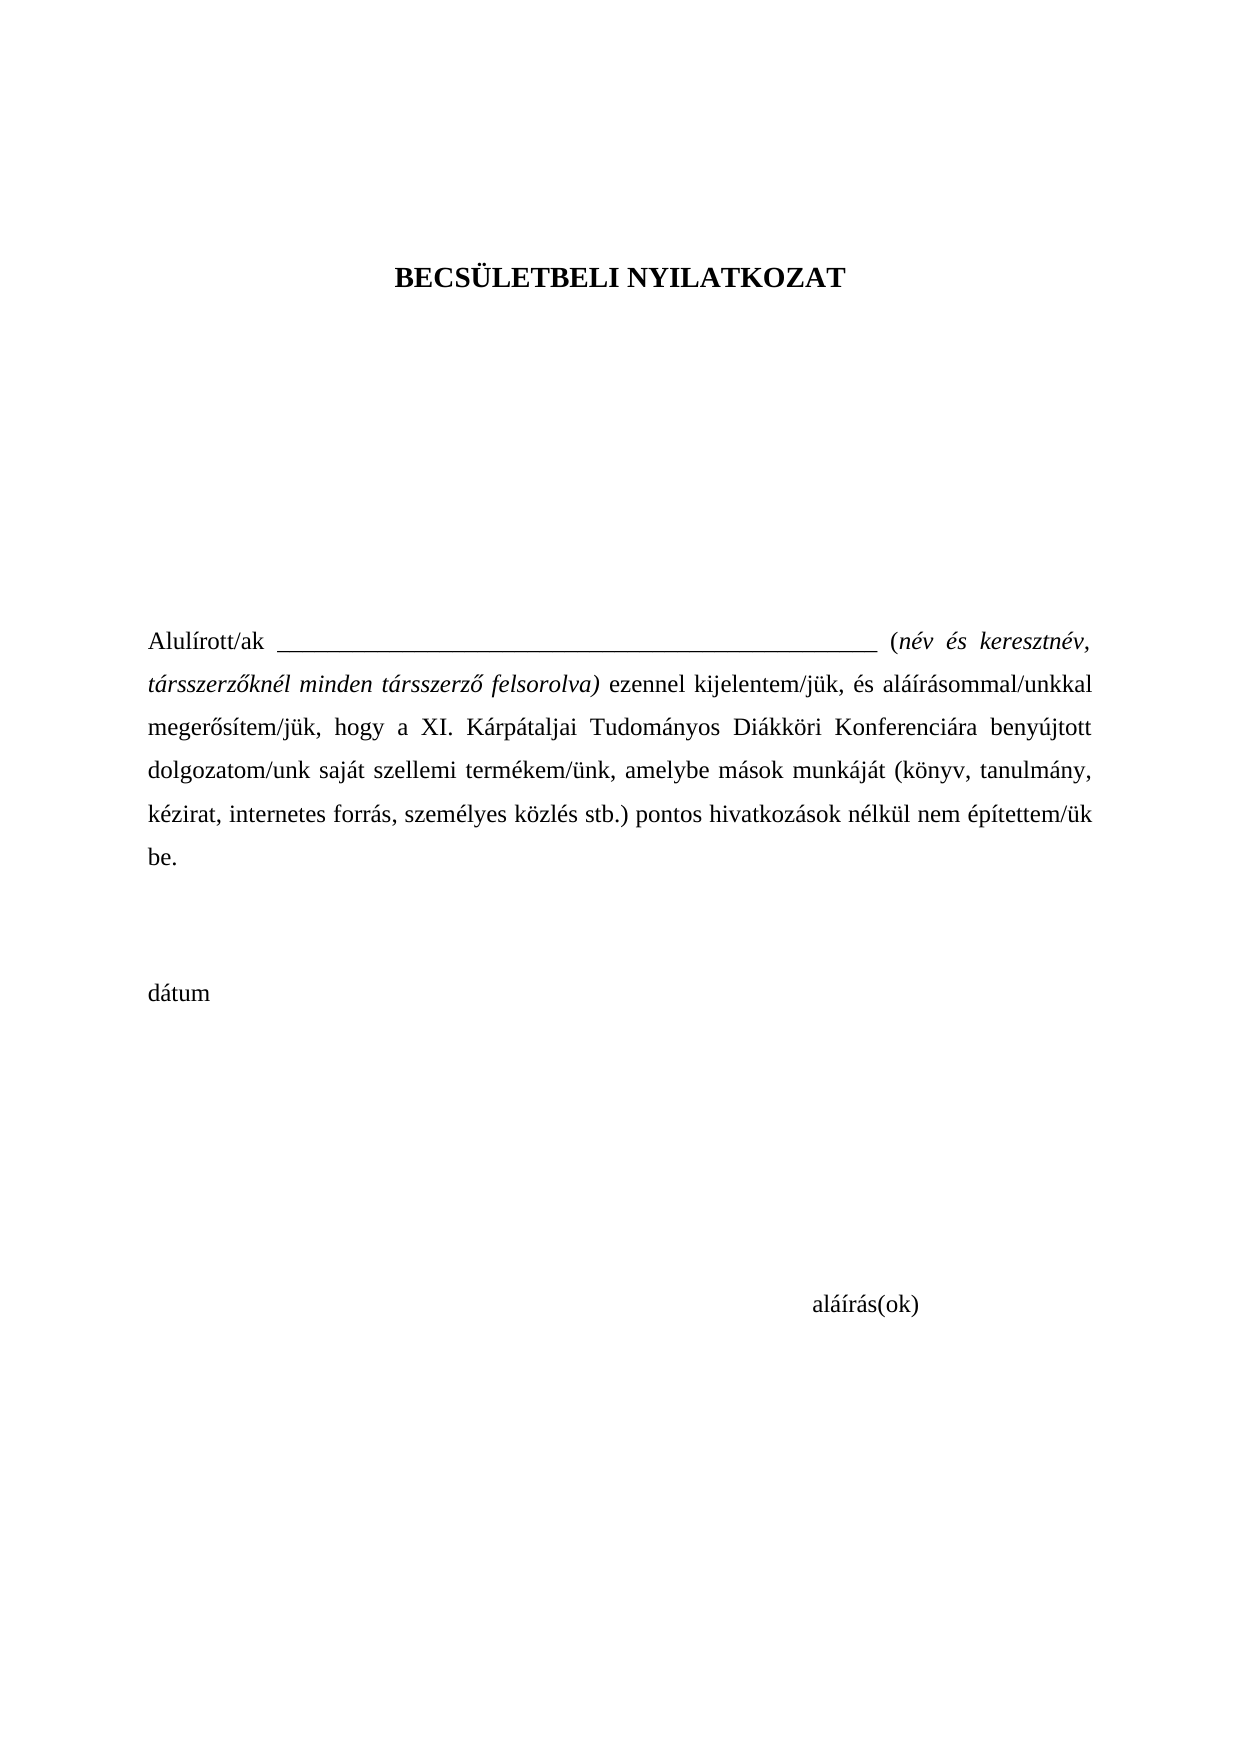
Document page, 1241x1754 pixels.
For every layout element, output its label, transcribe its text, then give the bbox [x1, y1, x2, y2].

text dátum [148, 978, 1093, 1007]
text aláírás(ok) [812, 1289, 1093, 1318]
text BECSÜLETBELI NYILATKOZAT [148, 260, 1093, 294]
text Alulírott/ak ________________________________________________ (név és keresztnév, társszerzőknél minden társszerző felsorolva) ezennel kijelentem/jük, és aláírásommal/unkkal megerősítem/jük, hogy a XI. Kárpátaljai Tudományos Diákköri Konferenciára benyújtott dolgozatom/unk saját szellemi termékem/ünk, amelybe mások munkáját (könyv, tanulmány, kézirat, internetes forrás, személyes közlés stb.) pontos hivatkozások nélkül nem építettem/ük be. [148, 626, 1093, 871]
